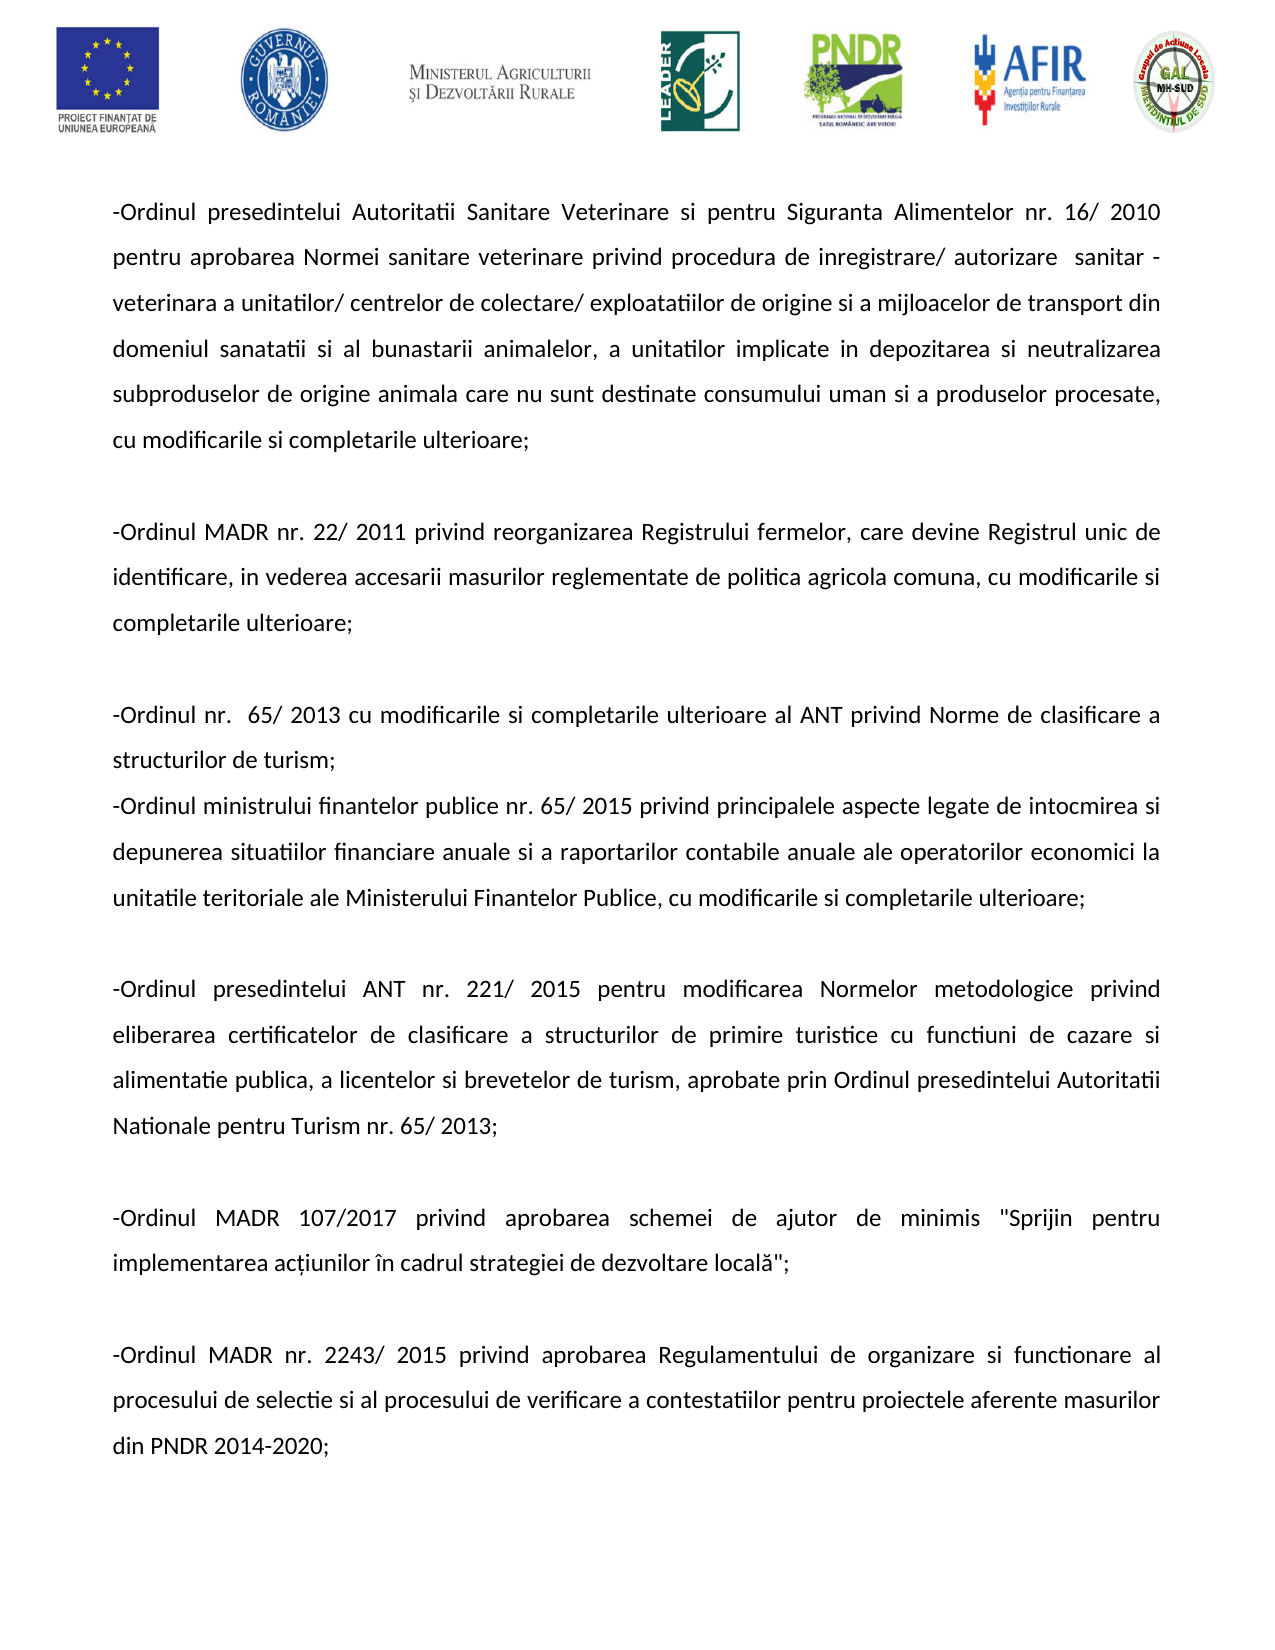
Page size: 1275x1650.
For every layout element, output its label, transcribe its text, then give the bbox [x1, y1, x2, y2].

text -Ordinul presedintelui ANT nr. 221/ 2015 pentru modificarea Normelor metodologice privind eliberarea certificatelor de clasificare a structurilor de primire turistice cu functiuni de cazare si alimentatie publica, a licentelor si brevetelor de turism, aprobate prin Ordinul presedintelui Autoritatii Nationale pentru Turism nr. 65/ 2013; [112, 973, 1162, 1141]
text -Ordinul presedintelui Autoritatii Sanitare Veterinare si pentru Siguranta Alimentelor nr. 16/ 2010 pentru aprobarea Normei sanitare veterinare privind procedura de inregistrare/ autorizare sanitar - veterinara a unitatilor/ centrelor de colectare/ exploatatiilor de origine si a mijloacelor de transport din domeniul sanatatii si al bunastarii animalelor, a unitatilor implicate in depozitarea si neutralizarea subproduselor de origine animala care nu sunt destinate consumului uman si a produselor procesate, cu modificarile si completarile ulterioare; [112, 196, 1162, 455]
picture [27, 19, 1235, 132]
text -Ordinul nr. 65/ 2013 cu modificarile si completarile ulterioare al ANT privind Norme de clasificare a structurilor de turism; [112, 699, 1162, 775]
text -Ordinul ministrului finantelor publice nr. 65/ 2015 privind principalele aspecte legate de intocmirea si depunerea situatiilor financiare anuale si a raportarilor contabile anuale ale operatorilor economici la unitatile teritoriale ale Ministerului Finantelor Publice, cu modificarile si completarile ulterioare; [112, 790, 1162, 912]
text -Ordinul MADR nr. 22/ 2011 privind reorganizarea Registrului fermelor, care devine Registrul unic de identificare, in vederea accesarii masurilor reglementate de politica agricola comuna, cu modificarile si completarile ulterioare; [112, 516, 1162, 638]
text -Ordinul MADR nr. 2243/ 2015 privind aprobarea Regulamentului de organizare si functionare al procesului de selectie si al procesului de verificare a contestatiilor pentru proiectele aferente masurilor din PNDR 2014-2020; [112, 1339, 1162, 1461]
text -Ordinul MADR 107/2017 privind aprobarea schemei de ajutor de minimis "Sprijin pentru implementarea acțiunilor în cadrul strategiei de dezvoltare locală"; [112, 1202, 1162, 1278]
